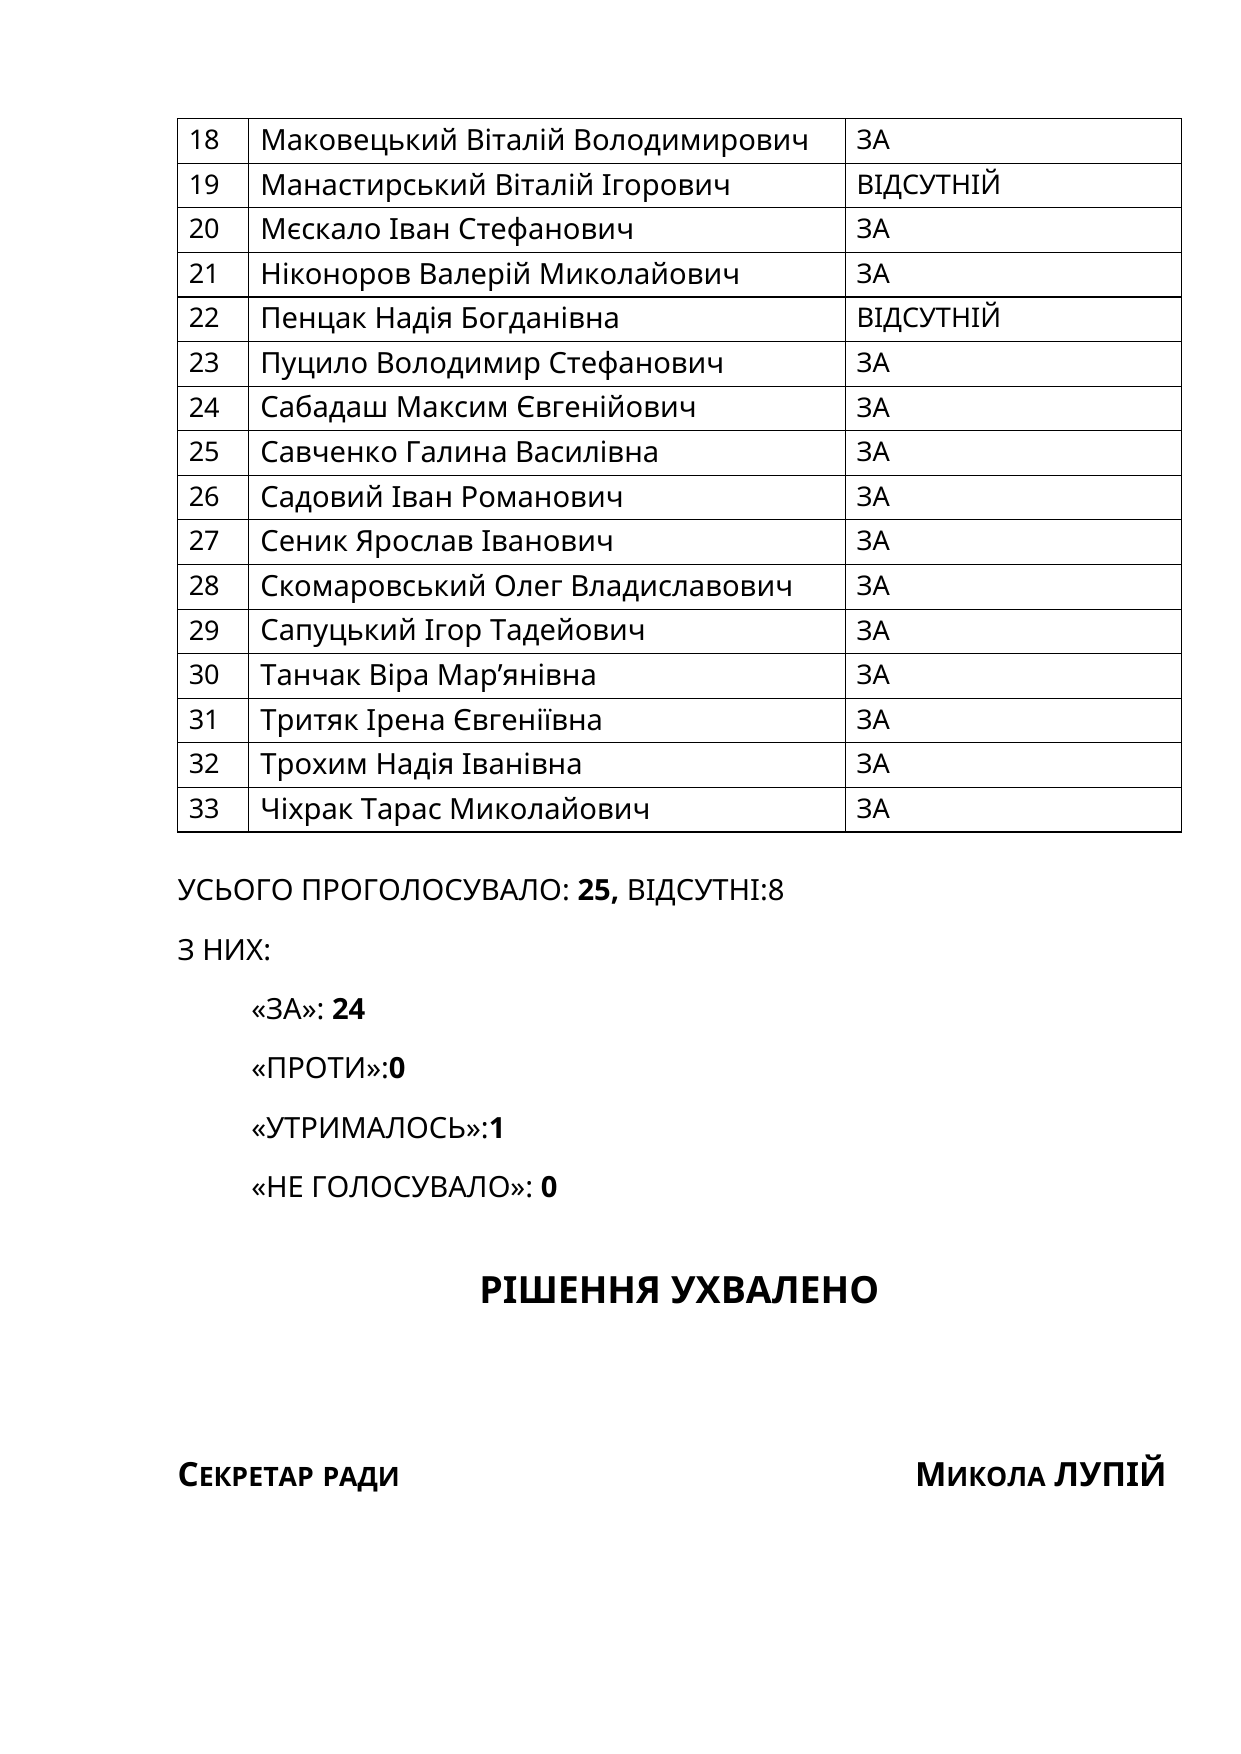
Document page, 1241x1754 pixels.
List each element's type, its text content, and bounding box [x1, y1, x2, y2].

text Усього проголосувало: 25, ВІДСУТНІ:8 [177, 869, 1181, 909]
table_cell 24 [178, 387, 248, 430]
table_cell Танчак Віра Мар’янівна [249, 654, 845, 698]
text «ЗА»: 24 [177, 988, 1181, 1028]
text РІШЕННЯ УХВАЛЕНО [177, 1263, 1181, 1314]
table_cell 28 [178, 565, 248, 608]
table_cell 31 [178, 699, 248, 742]
table_cell Савченко Галина Василівна [249, 431, 845, 475]
table_cell ЗА [846, 565, 1181, 608]
table_cell 18 [178, 119, 248, 163]
table_cell ВІДСУТНІЙ [846, 164, 1181, 207]
table_cell ЗА [846, 119, 1181, 163]
table_cell 32 [178, 743, 248, 787]
table_cell 33 [178, 788, 248, 831]
table_cell 25 [178, 431, 248, 475]
table_cell Трохим Надія Іванівна [249, 743, 845, 787]
table_cell Манастирський Віталій Ігорович [249, 164, 845, 207]
table_cell Сабадаш Максим Євгенійович [249, 387, 845, 430]
table_cell Ніконоров Валерій Миколайович [249, 253, 845, 296]
table_cell Сеник Ярослав Іванович [249, 520, 845, 564]
text «ПРОТИ»:0 [177, 1048, 1181, 1087]
table_cell ЗА [846, 387, 1181, 430]
table_cell 19 [178, 164, 248, 207]
table_cell Мєскало Іван Стефанович [249, 208, 845, 252]
table_cell Тритяк Ірена Євгеніївна [249, 699, 845, 742]
text «НЕ ГОЛОСУВАЛО»: 0 [177, 1167, 1181, 1206]
table_cell ЗА [846, 743, 1181, 787]
table_cell Маковецький Віталій Володимирович [249, 119, 845, 163]
table_cell ЗА [846, 788, 1181, 831]
table_cell ЗА [846, 208, 1181, 252]
table_cell Скомаровський Олег Владиславович [249, 565, 845, 608]
table_cell 26 [178, 476, 248, 519]
table_cell Пуцило Володимир Стефанович [249, 342, 845, 386]
table_cell Пенцак Надія Богданівна [249, 298, 845, 341]
table_cell ЗА [846, 699, 1181, 742]
table_cell 23 [178, 342, 248, 386]
table_cell ЗА [846, 253, 1181, 296]
table_cell 22 [178, 298, 248, 341]
table_cell Чіхрак Тарас Миколайович [249, 788, 845, 831]
table_cell Садовий Іван Романович [249, 476, 845, 519]
text «УТРИМАЛОСЬ»:1 [177, 1107, 1181, 1147]
table_cell ЗА [846, 431, 1181, 475]
text З НИХ: [177, 929, 1181, 968]
table_cell ЗА [846, 520, 1181, 564]
table_cell 30 [178, 654, 248, 698]
table_cell ЗА [846, 654, 1181, 698]
table_cell ЗА [846, 342, 1181, 386]
table_cell ЗА [846, 476, 1181, 519]
table_cell ВІДСУТНІЙ [846, 298, 1181, 341]
table_cell Сапуцький Ігор Тадейович [249, 610, 845, 653]
table_cell 21 [178, 253, 248, 296]
table_cell 29 [178, 610, 248, 653]
table_cell 27 [178, 520, 248, 564]
table_cell ЗА [846, 610, 1181, 653]
table_cell 20 [178, 208, 248, 252]
text Секретар ради Микола ЛУПІЙ [177, 1450, 1181, 1496]
